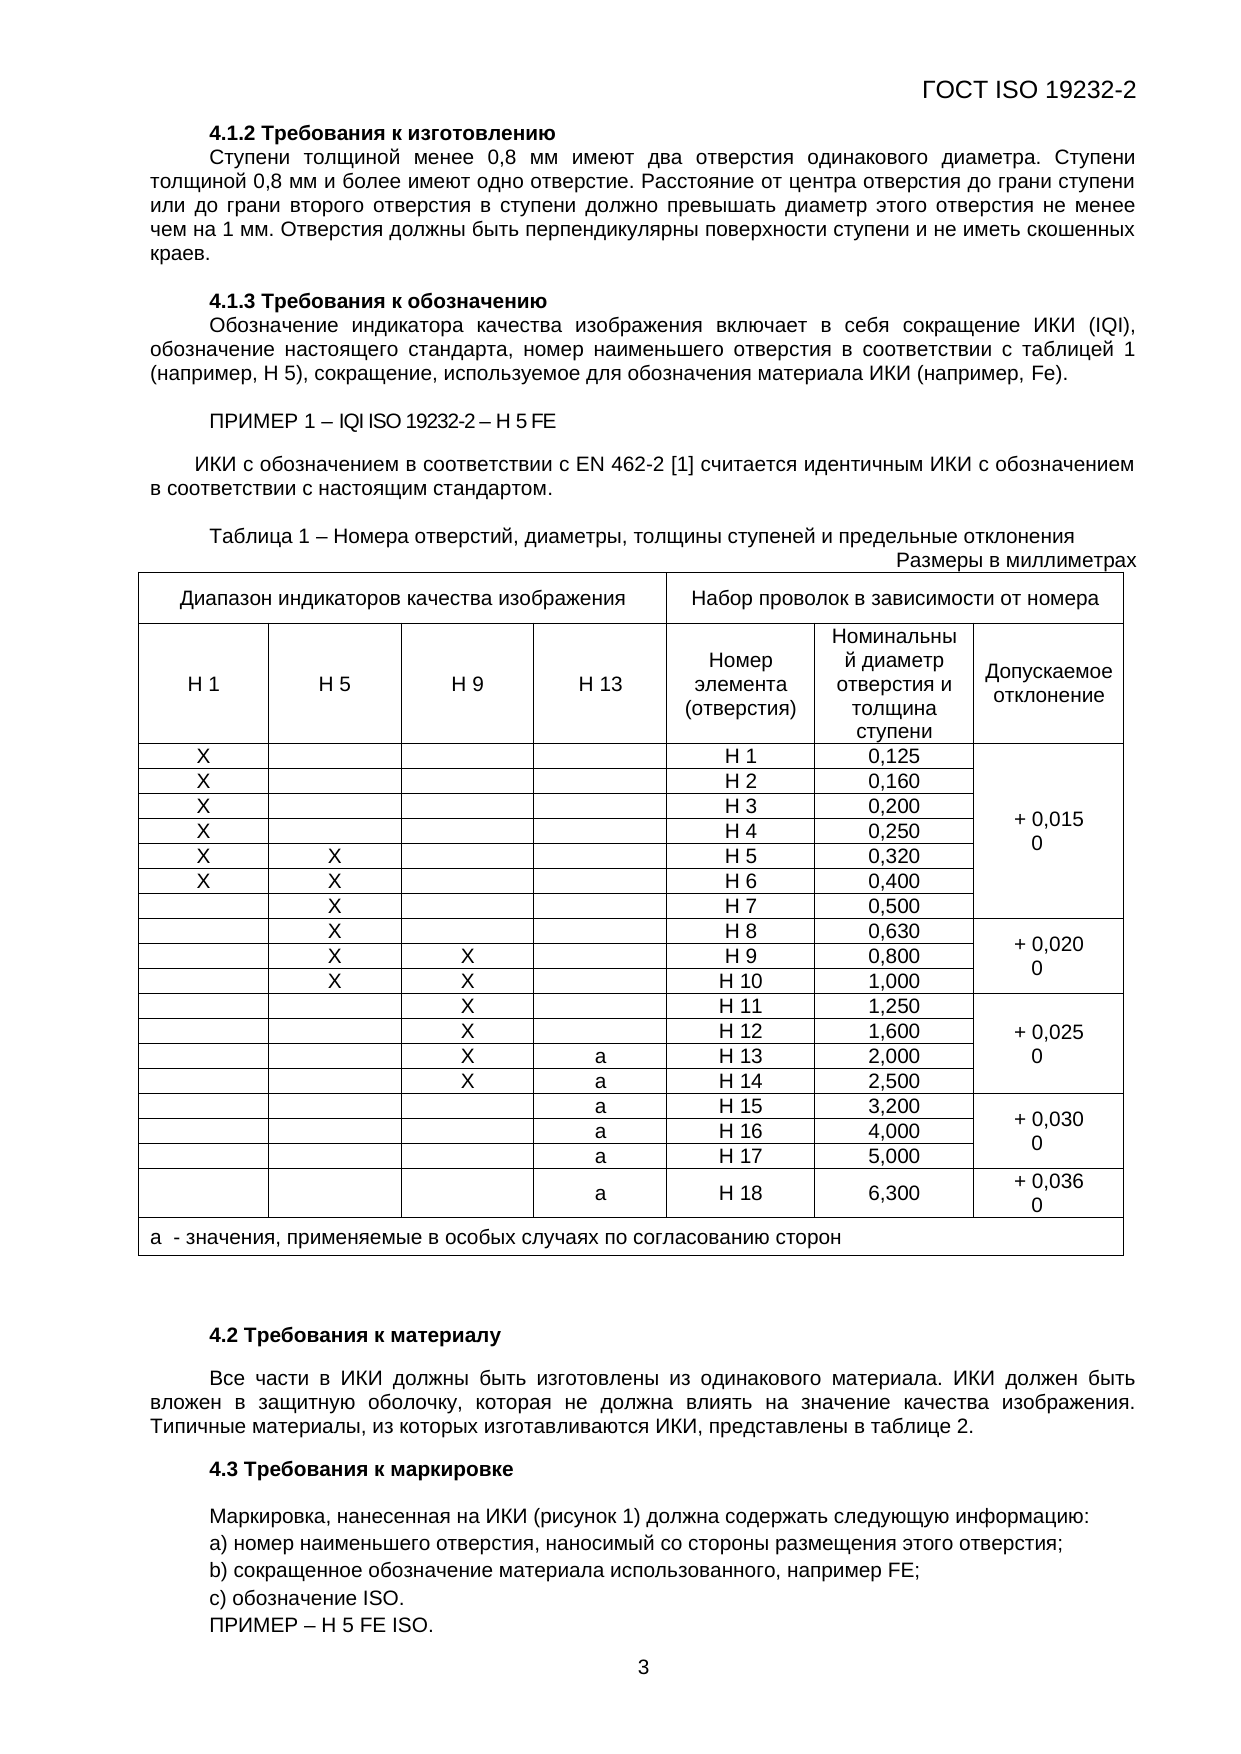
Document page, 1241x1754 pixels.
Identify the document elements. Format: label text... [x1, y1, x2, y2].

table_cell [402, 794, 533, 818]
table_cell H 4 [667, 819, 814, 843]
table_cell X [402, 1069, 533, 1093]
table_cell H 18 [667, 1169, 814, 1217]
table_cell [269, 1094, 401, 1118]
text 4.2 Требования к материалу [150, 1323, 1137, 1347]
table_cell H 12 [667, 1019, 814, 1043]
text Обозначение индикатора качества изображения включает в себя сокращение ИКИ (IQI), обозначение настоящего стандарта, номер наименьшего отверстия в соответствии с таблицей 1 (например, Н 5), сокращение, используемое для обозначения материала ИКИ (например, Fe). [150, 313, 1137, 385]
table_cell [402, 819, 533, 843]
table_cell H 7 [667, 894, 814, 918]
table_cell X [269, 869, 401, 893]
table_cell [402, 919, 533, 943]
table_cell 0,125 [815, 744, 973, 768]
table_cell H 1 [667, 744, 814, 768]
table_cell H 2 [667, 769, 814, 793]
table_cell 5,000 [815, 1144, 973, 1168]
table_cell 4,000 [815, 1119, 973, 1143]
table_cell [139, 1044, 268, 1068]
table_cell [139, 919, 268, 943]
table_cell H 9 [667, 944, 814, 968]
table_cell H 17 [667, 1144, 814, 1168]
table_cell X [139, 844, 268, 868]
table_cell а - значения, применяемые в особых случаях по согласованию сторон [139, 1218, 1123, 1255]
table_cell H 16 [667, 1119, 814, 1143]
table_cell H 5 [269, 624, 401, 743]
table_cell H 15 [667, 1094, 814, 1118]
table_cell [269, 1044, 401, 1068]
table_cell [139, 1169, 268, 1217]
table_cell [534, 819, 666, 843]
table_cell [534, 794, 666, 818]
table_cell + 0,015 0 [974, 744, 1123, 918]
text 4.3 Требования к маркировке [150, 1457, 1137, 1481]
table_cell [139, 1019, 268, 1043]
table_cell [269, 1169, 401, 1217]
text Ступени толщиной менее имеют два отверстия одинакового диаметра. Ступени толщиной и более имеют одно отверстие. Расстояние от центра отверстия до грани ступени или до грани второго отверстия в ступени должно превышать диаметр этого отверстия не менее чем на . Отверстия должны быть перпендикулярны поверхности ступени и не иметь скошенных краев. [150, 145, 1137, 265]
table_cell Номинальный диаметр отверстия и толщина ступени [815, 624, 973, 743]
table_cell X [269, 969, 401, 993]
table_cell X [269, 944, 401, 968]
table_cell [402, 1169, 533, 1217]
table_cell X [402, 969, 533, 993]
table_cell X [269, 919, 401, 943]
text a) номер наименьшего отверстия, наносимый со стороны размещения этого отверстия; [150, 1531, 1137, 1555]
table_cell X [139, 794, 268, 818]
text b) сокращенное обозначение материала использованного, например FE; [150, 1558, 1137, 1582]
table_cell [139, 894, 268, 918]
table_cell Номер элемента (отверстия) [667, 624, 814, 743]
table_cell [402, 894, 533, 918]
table_cell H 9 [402, 624, 533, 743]
table_cell H 3 [667, 794, 814, 818]
table_cell а [534, 1169, 666, 1217]
table_cell X [139, 744, 268, 768]
table_cell H 14 [667, 1069, 814, 1093]
table_cell H 13 [667, 1044, 814, 1068]
table_cell X [402, 944, 533, 968]
table_cell [534, 994, 666, 1018]
table_cell 6,300 [815, 1169, 973, 1217]
text ИКИ с обозначением в соответствии с EN 462-2 [1] считается идентичным ИКИ с обозначением в соответствии с настоящим стандартом. [150, 452, 1137, 500]
table_header Диапазон индикаторов качества изображения [139, 573, 666, 622]
table_cell [269, 794, 401, 818]
table_cell + 0,020 0 [974, 919, 1123, 993]
table_cell 1,600 [815, 1019, 973, 1043]
text Таблица 1 – Номера отверстий, диаметры, толщины ступеней и предельные отклонения [150, 524, 1137, 548]
table_cell [534, 869, 666, 893]
table_cell [139, 1069, 268, 1093]
text Все части в ИКИ должны быть изготовлены из одинакового материала. ИКИ должен быть вложен в защитную оболочку, которая не должна влиять на значение качества изображения. Типичные материалы, из которых изготавливаются ИКИ, представлены в таблице 2. [150, 1366, 1137, 1438]
table_cell а [534, 1144, 666, 1168]
table_cell H 1 [139, 624, 268, 743]
text ПРИМЕР 1 – IQI ISO 19232-2 – H 5 FE [150, 409, 1137, 433]
table_cell H 10 [667, 969, 814, 993]
table_cell [269, 1144, 401, 1168]
table_cell [269, 1019, 401, 1043]
table_cell + 0,036 0 [974, 1169, 1123, 1217]
table_cell [139, 1094, 268, 1118]
table_cell X [139, 769, 268, 793]
table_cell [269, 769, 401, 793]
table_cell [269, 994, 401, 1018]
table_cell 1,250 [815, 994, 973, 1018]
table_cell а [534, 1044, 666, 1068]
table_cell X [402, 1019, 533, 1043]
table_cell 3,200 [815, 1094, 973, 1118]
table_cell [534, 919, 666, 943]
table_cell [269, 1069, 401, 1093]
table_cell [269, 819, 401, 843]
table_cell [139, 1144, 268, 1168]
table_cell X [269, 844, 401, 868]
table_cell [139, 1119, 268, 1143]
table_cell H 8 [667, 919, 814, 943]
table_cell а [534, 1069, 666, 1093]
table_cell [534, 894, 666, 918]
table_cell [402, 1094, 533, 1118]
table_cell [402, 744, 533, 768]
table_cell + 0,030 0 [974, 1094, 1123, 1168]
table_cell X [139, 869, 268, 893]
table_cell X [402, 1044, 533, 1068]
table_cell [139, 994, 268, 1018]
table_cell 0,400 [815, 869, 973, 893]
table_cell [402, 1144, 533, 1168]
table_cell [534, 769, 666, 793]
table_cell 0,250 [815, 819, 973, 843]
table_cell а [534, 1119, 666, 1143]
table_cell 1,000 [815, 969, 973, 993]
table_cell [534, 969, 666, 993]
text c) обозначение ISO. [150, 1586, 1137, 1609]
table_cell 0,200 [815, 794, 973, 818]
table_cell 0,630 [815, 919, 973, 943]
table_cell 2,500 [815, 1069, 973, 1093]
table_cell + 0,025 0 [974, 994, 1123, 1093]
table_cell 0,160 [815, 769, 973, 793]
table_cell [402, 769, 533, 793]
table_cell [269, 744, 401, 768]
text 4.1.3 Требования к обозначению [150, 289, 1137, 313]
table_cell Допускаемое отклонение [974, 624, 1123, 743]
text 4.1.2 Требования к изготовлению [150, 121, 1137, 145]
table_cell X [139, 819, 268, 843]
table_header Набор проволок в зависимости от номера [667, 573, 1123, 622]
text Маркировка, нанесенная на ИКИ (рисунок 1) должна содержать следующую информацию: [150, 1504, 1137, 1528]
table_cell [402, 1119, 533, 1143]
table_cell 2,000 [815, 1044, 973, 1068]
table_cell [402, 844, 533, 868]
table_cell X [269, 894, 401, 918]
table_cell 0,500 [815, 894, 973, 918]
table_cell [534, 944, 666, 968]
table_cell [534, 1019, 666, 1043]
table_cell [402, 869, 533, 893]
table_cell 0,320 [815, 844, 973, 868]
text Размеры в миллиметрах [150, 548, 1137, 572]
table_cell [534, 844, 666, 868]
table_cell [139, 944, 268, 968]
text ПРИМЕР – H 5 FE ISO. [150, 1613, 1137, 1637]
table_cell X [402, 994, 533, 1018]
table_cell а [534, 1094, 666, 1118]
table_cell [534, 744, 666, 768]
table_cell [139, 969, 268, 993]
table_cell H 13 [534, 624, 666, 743]
table_cell 0,800 [815, 944, 973, 968]
table_cell H 5 [667, 844, 814, 868]
table_cell H 6 [667, 869, 814, 893]
table_cell H 11 [667, 994, 814, 1018]
table_cell [269, 1119, 401, 1143]
